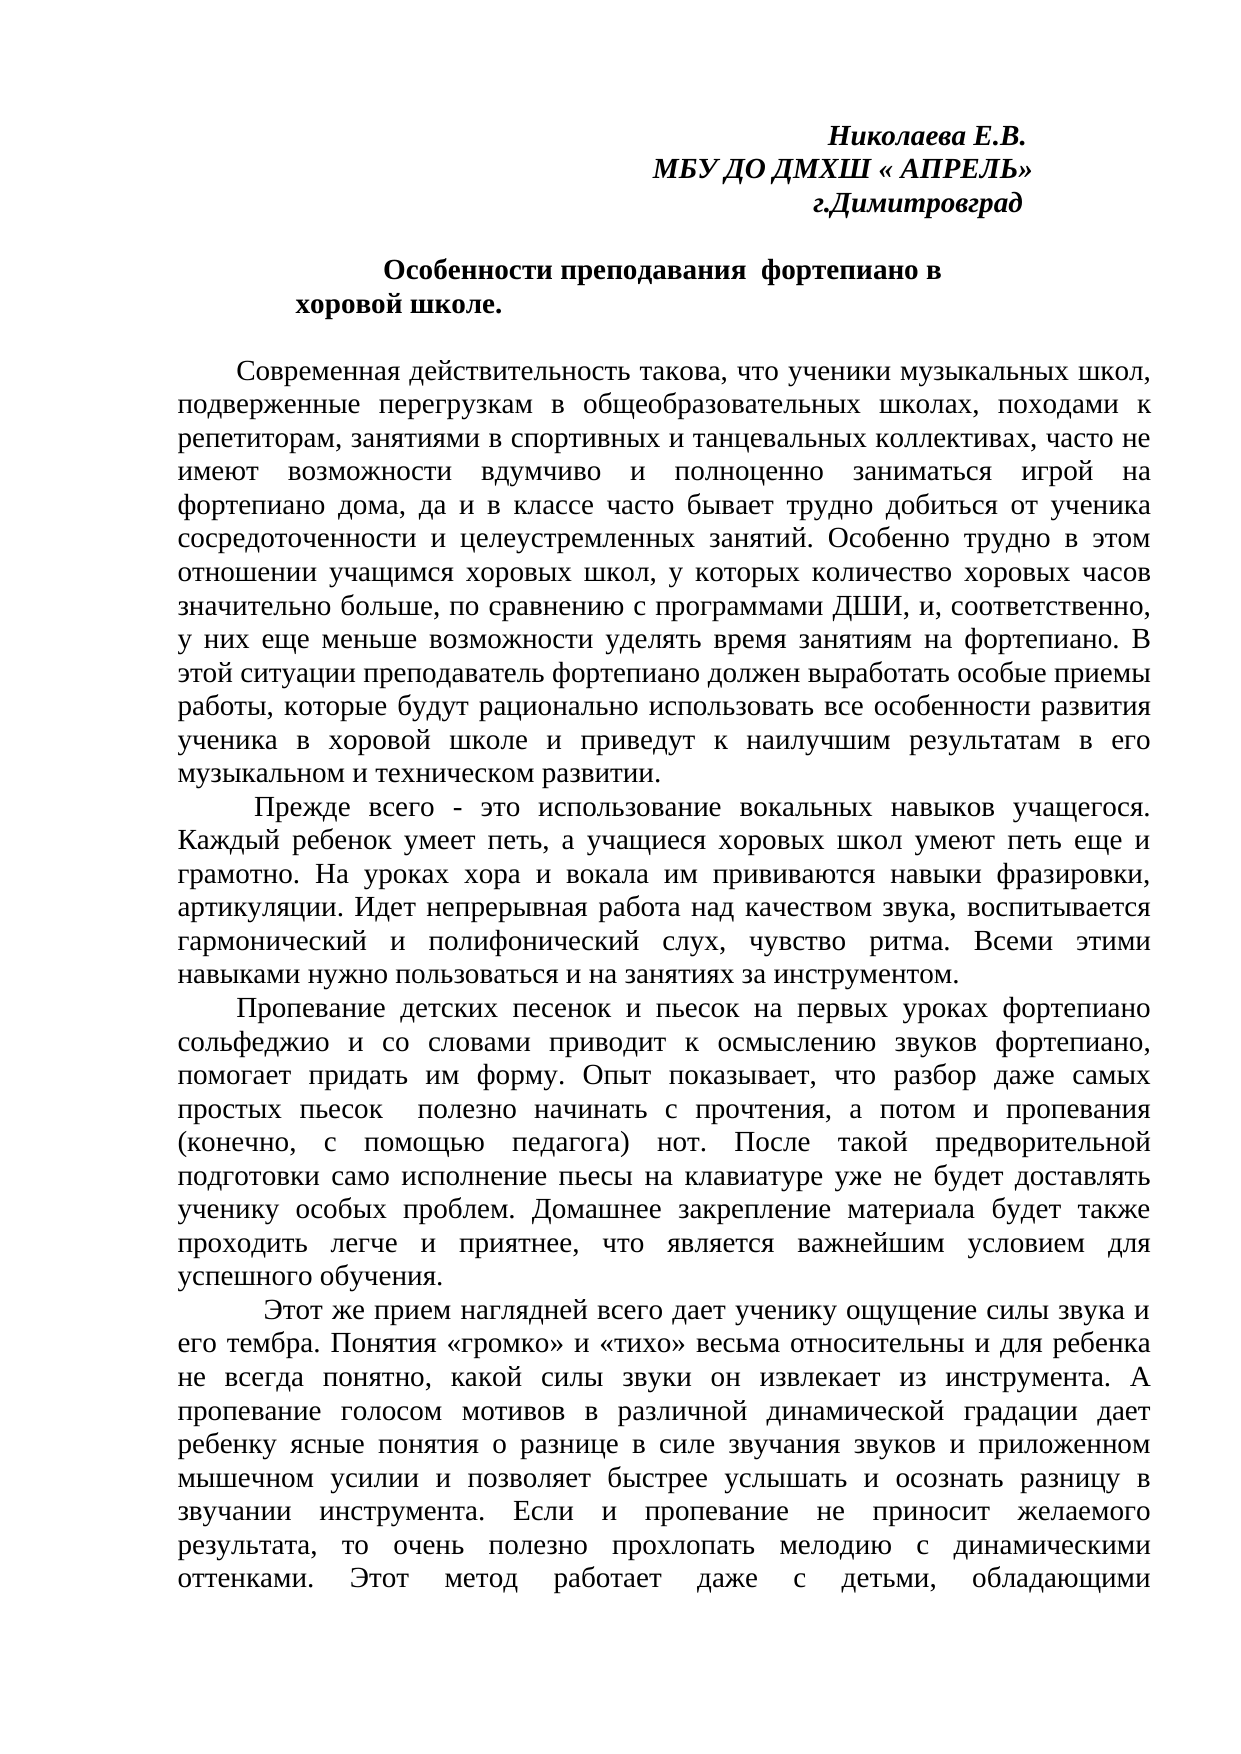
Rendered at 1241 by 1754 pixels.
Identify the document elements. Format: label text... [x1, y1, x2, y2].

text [177, 1292, 1152, 1594]
text Прежде всего - это использование вокальных навыков учащегося. Каждый ребенок умеет петь, а учащиеся хоровых школ умеют петь еще и грамотно. На уроках хора и вокала им прививаются навыки фразировки, артикуляции. Идет непрерывная работа над качеством звука, воспитывается гармонический и полифонический слух, чувство ритма. Всеми этими навыками нужно пользоваться и на занятиях за инструментом. [177, 789, 1152, 990]
text МБУ ДО ДМХШ « АПРЕЛЬ» [295, 152, 1033, 185]
text Николаева Е.В. [295, 118, 1033, 152]
text Особенности преподавания фортепиано в хоровой школе. [295, 252, 1033, 319]
text г.Димитровград [295, 185, 1033, 219]
text Современная действительность такова, что ученики музыкальных школ, подверженные перегрузкам в общеобразовательных школах, походами к репетиторам, занятиями в спортивных и танцевальных коллективах, часто не имеют возможности вдумчиво и полноценно заниматься игрой на фортепиано дома, да и в классе часто бывает трудно добиться от ученика сосредоточенности и целеустремленных занятий. Особенно трудно в этом отношении учащимся хоровых школ, у которых количество хоровых часов значительно больше, по сравнению с программами ДШИ, и, соответственно, у них еще меньше возможности уделять время занятиям на фортепиано. В этой ситуации преподаватель фортепиано должен выработать особые приемы работы, которые будут рационально использовать все особенности развития ученика в хоровой школе и приведут к наилучшим результатам в его музыкальном и техническом развитии. [177, 353, 1152, 789]
text Пропевание детских песенок и пьесок на первых уроках фортепиано сольфеджио и со словами приводит к осмыслению звуков фортепиано, помогает придать им форму. Опыт показывает, что разбор даже самых простых пьесок полезно начинать с прочтения, а потом и пропевания (конечно, с помощью педагога) нот. После такой предворительной подготовки само исполнение пьесы на клавиатуре уже не будет доставлять ученику особых проблем. Домашнее закрепление материала будет также проходить легче и приятнее, что является важнейшим условием для успешного обучения. [177, 990, 1152, 1292]
